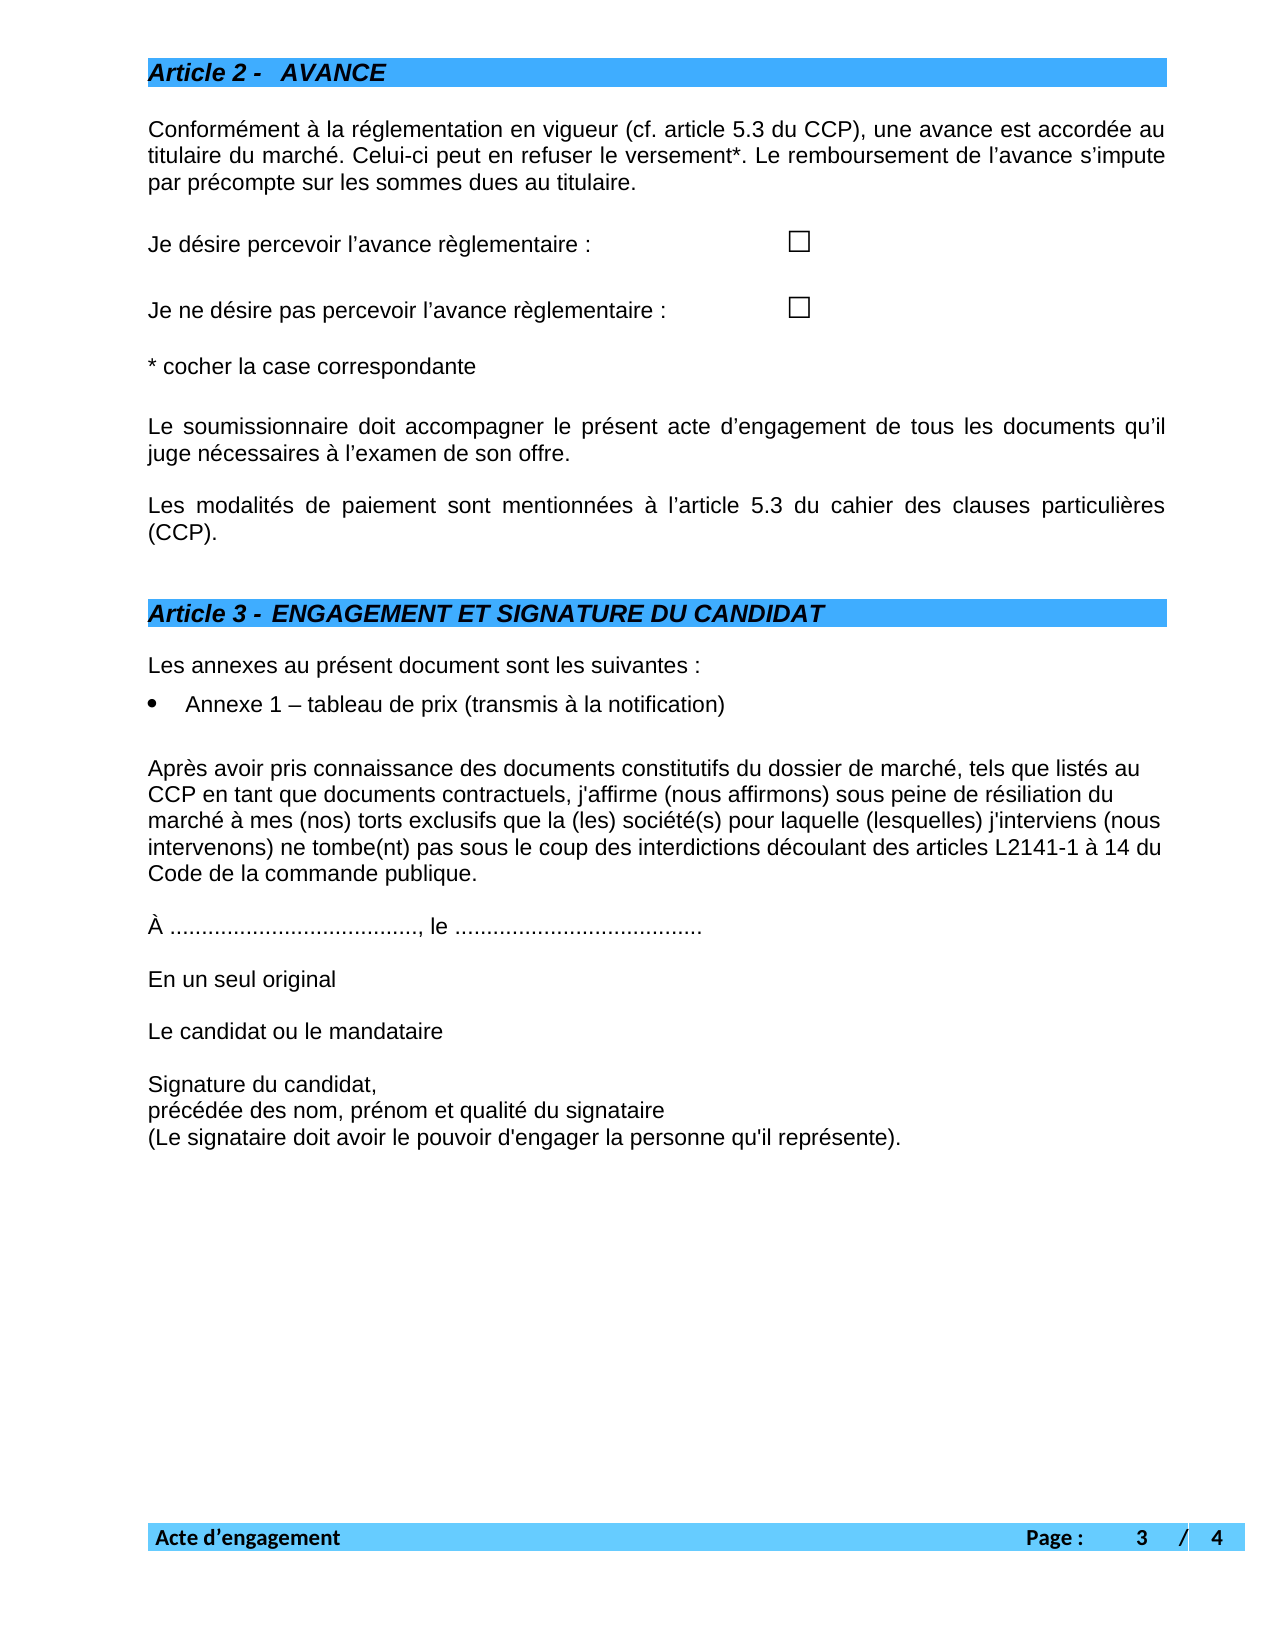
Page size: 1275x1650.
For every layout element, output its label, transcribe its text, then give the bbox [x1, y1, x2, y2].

text Je ne désire pas percevoir l’avance règlementaire : [148, 287, 1167, 327]
text Conformément à la réglementation en vigueur (cf. article 5.3 du CCP), une avance est accordée au titulaire du marché. Celui-ci peut en refuser le versement*. Le remboursement de l’avance s’impute par précompte sur les sommes dues au titulaire. [148, 116, 1167, 195]
list Annexe 1 – tableau de prix (transmis à la notification) [148, 691, 1167, 718]
text En un seul original [148, 966, 1167, 992]
subtitle ENGAGEMENT ET SIGNATURE DU CANDIDAT [148, 599, 1167, 627]
text Le candidat ou le mandataire [148, 1018, 1167, 1044]
text * cocher la case correspondante [148, 353, 1167, 380]
text Après avoir pris connaissance des documents constitutifs du dossier de marché, tels que listés au CCP en tant que documents contractuels, j'affirme (nous affirmons) sous peine de résiliation du marché à mes (nos) torts exclusifs que la (les) société(s) pour laquelle (lesquelles) j'interviens (nous intervenons) ne tombe(nt) pas sous le coup des interdictions découlant des articles L2141-1 à 14 du Code de la commande publique. [148, 755, 1167, 886]
text (Le signataire doit avoir le pouvoir d'engager la personne qu'il représente). [148, 1124, 1167, 1150]
text Les modalités de paiement sont mentionnées à l’article 5.3 du cahier des clauses particulières (CCP). [148, 492, 1167, 545]
text Je désire percevoir l’avance règlementaire : [148, 221, 1167, 261]
subtitle AVANCE [148, 58, 1167, 87]
text Signature du candidat, [148, 1071, 1167, 1097]
text précédée des nom, prénom et qualité du signataire [148, 1097, 1167, 1124]
text Les annexes au présent document sont les suivantes : [148, 652, 1167, 679]
text À ......................................., le ....................................... [148, 913, 1167, 939]
text Le soumissionnaire doit accompagner le présent acte d’engagement de tous les documents qu’il juge nécessaires à l’examen de son offre. [148, 413, 1167, 466]
